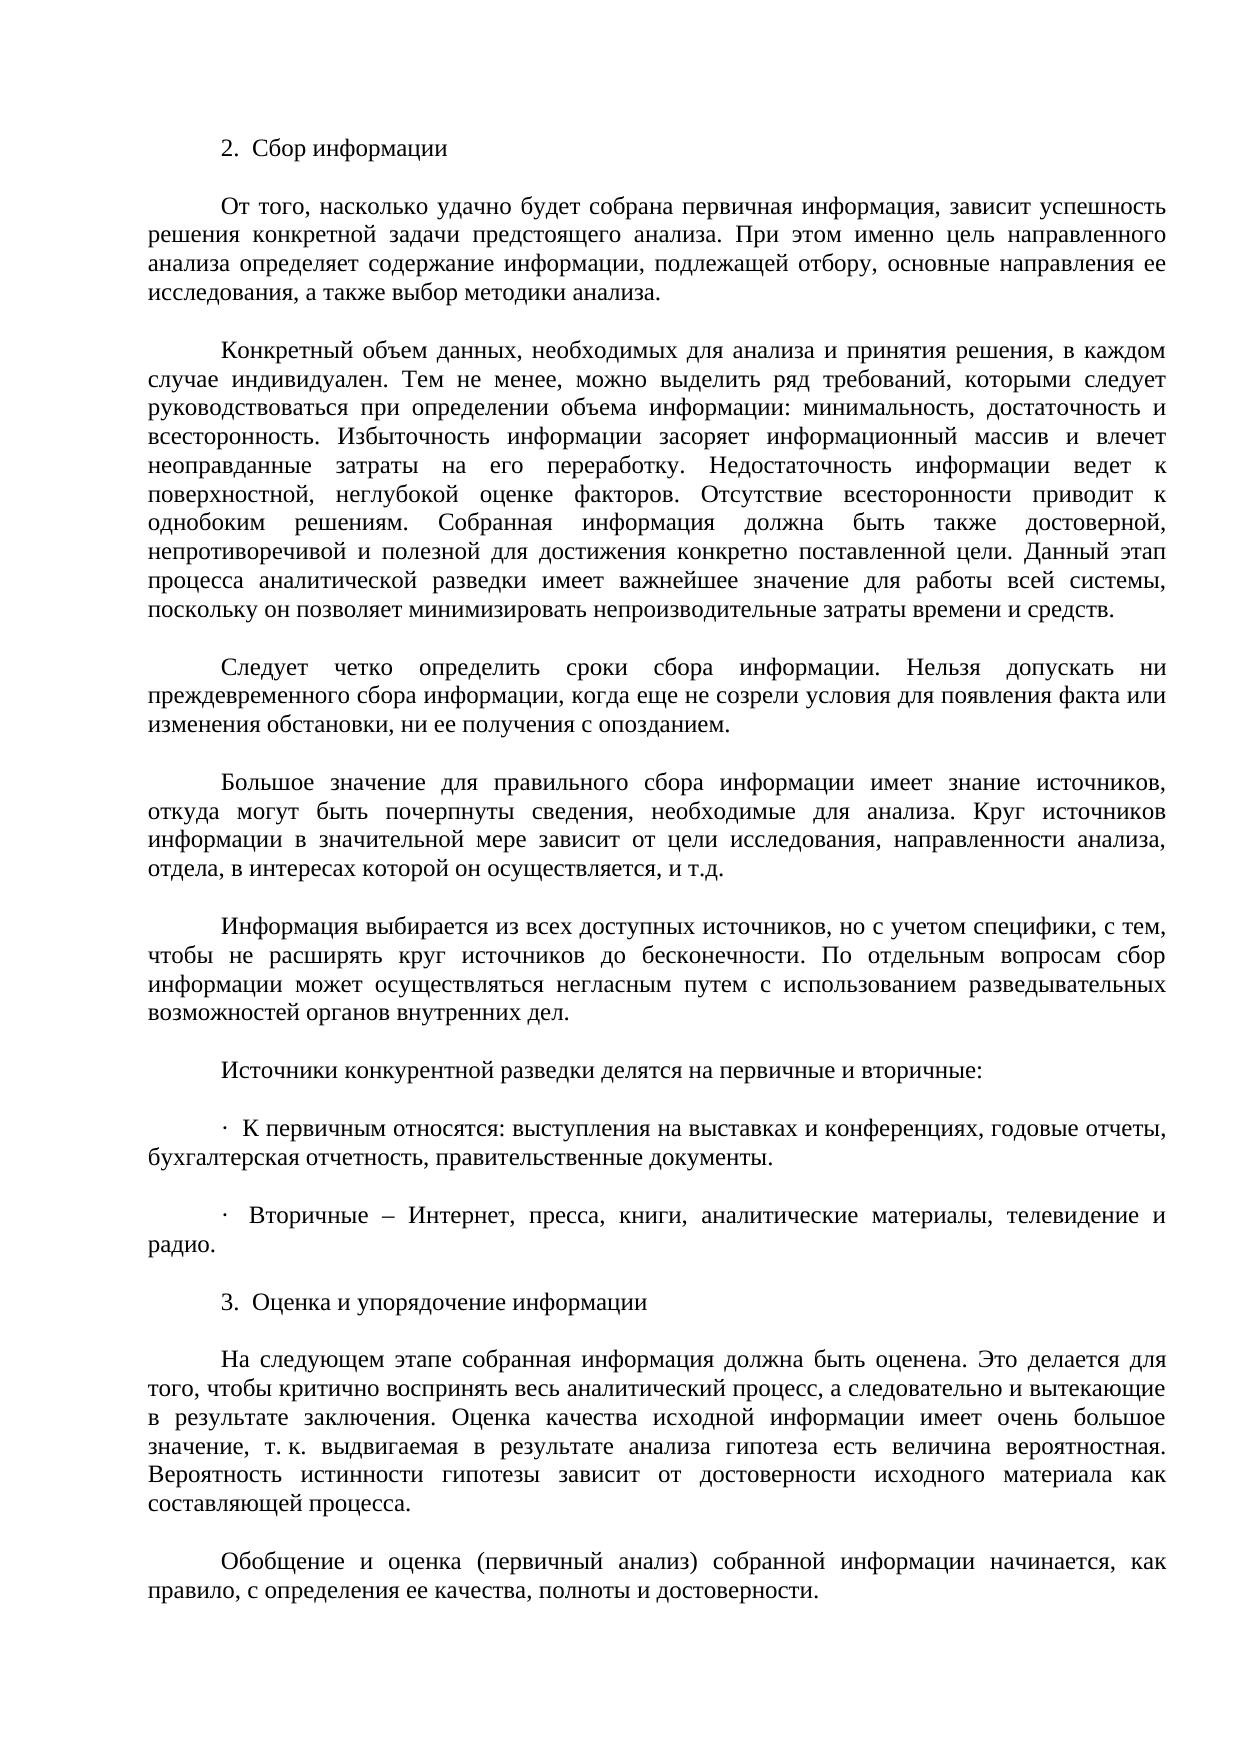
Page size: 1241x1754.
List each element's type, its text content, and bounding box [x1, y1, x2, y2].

text · Вторичные – Интернет, пресса, книги, аналитические материалы, телевидение и радио. [148, 1200, 1167, 1257]
text Следует четко определить сроки сбора информации. Нельзя допускать ни преждевременного сбора информации, когда еще не созрели условия для появления факта или изменения обстановки, ни ее получения с опозданием. [148, 652, 1167, 738]
text 3. Оценка и упорядочение информации [148, 1287, 1167, 1315]
text Большое значение для правильного сбора информации имеет знание источников, откуда могут быть почерпнуты сведения, необходимые для анализа. Круг источников информации в значительной мере зависит oт цели исследования, направленности анализа, отдела, в интересах которой он осуществляется, и т.д. [148, 767, 1167, 882]
text На следующем этапе собранная информация должна быть оценена. Это делается для того, чтобы критично воспринять весь аналитический процесс, а следовательно и вытекающие в результате заключения. Оценка качества исходной информации имеет очень большое значение, т. к. выдвигаемая в результате анализа гипотеза есть величина вероятностная. Вероятность истинности гипотезы зависит от достоверности исходного материала как составляющей процесса. [148, 1344, 1167, 1517]
text Обобщение и оценка (первичный анализ) собранной информации начинается, как правило, с определения ее качества, полноты и достоверности. [148, 1546, 1167, 1604]
text Конкретный объем данных, необходимых для анализа и принятия решения, в каждом случае индивидуален. Тем не менее, можно выделить ряд требований, которыми следует руководствоваться при определении объема информации: минимальность, достаточность и всесторонность. Избыточность информации засоряет информационный массив и влечет неоправданные затраты на его переработку. Недостаточность информации ведет к поверхностной, неглубокой оценке факторов. Отсутствие всесторонности приводит к однобоким решениям. Собранная информация должна быть также достоверной, непротиворечивой и полезной для достижения конкретно поставленной цели. Данный этап процесса аналитической разведки имеет важнейшее значение для работы всей системы, поскольку он позволяет минимизировать непроизводительные затраты времени и средств. [148, 335, 1167, 622]
text 2. Сбор информации [148, 133, 1167, 162]
text Источники конкурентной разведки делятся на первичные и вторичные: [148, 1055, 1167, 1084]
text От того, насколько удачно будет собрана первичная информация, зависит успешность решения конкретной задачи предстоящего анализа. При этом именно цель направленного анализа определяет содержание информации, подлежащей отбору, основные направления ее исследования, а также выбор методики анализа. [148, 191, 1167, 306]
text · К первичным относятся: выступления на выставках и конференциях, годовые отчеты, бухгалтерская отчетность, правительственные документы. [148, 1113, 1167, 1171]
text Информация выбирается из всех доступных источников, но с учетом специфики, с тем, чтобы не расширять круг источников до бесконечности. По отдельным вопросам сбор информации может осуществляться негласным путем с использованием разведывательных возможностей органов внутренних дел. [148, 911, 1167, 1026]
